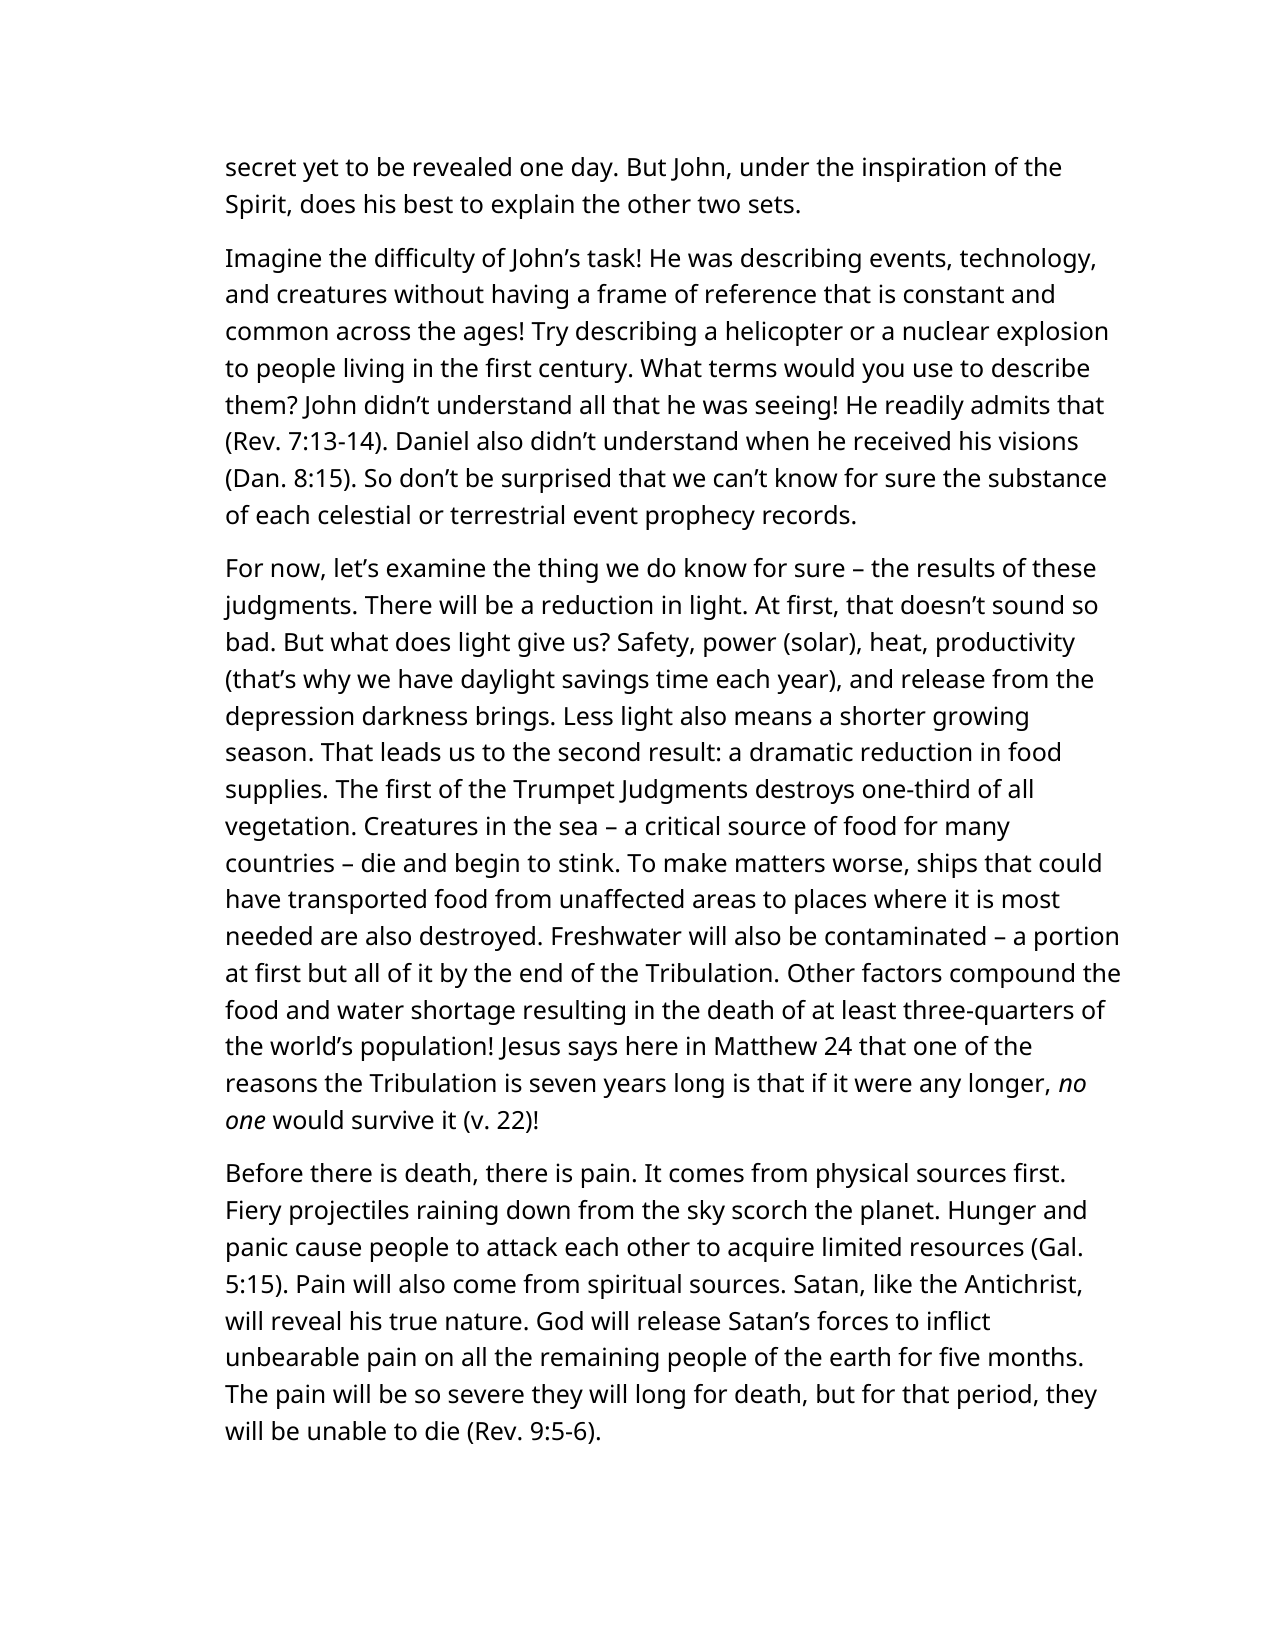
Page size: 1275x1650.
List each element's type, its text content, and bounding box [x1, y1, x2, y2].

text For now, let’s examine the thing we do know for sure – the results of these judgments. There will be a reduction in light. At first, that doesn’t sound so bad. But what does light give us? Safety, power (solar), heat, productivity (that’s why we have daylight savings time each year), and release from the depression darkness brings. Less light also means a shorter growing season. That leads us to the second result: a dramatic reduction in food supplies. The first of the Trumpet Judgments destroys one-third of all vegetation. Creatures in the sea – a critical source of food for many countries – die and begin to stink. To make matters worse, ships that could have transported food from unaffected areas to places where it is most needed are also destroyed. Freshwater will also be contaminated – a portion at first but all of it by the end of the Tribulation. Other factors compound the food and water shortage resulting in the death of at least three-quarters of the world’s population! Jesus says here in Matthew 24 that one of the reasons the Tribulation is seven years long is that if it were any longer, no one would survive it (v. 22)! [225, 551, 1125, 1137]
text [225, 150, 1125, 221]
text Before there is death, there is pain. It comes from physical sources first. Fiery projectiles raining down from the sky scorch the planet. Hunger and panic cause people to attack each other to acquire limited resources (Gal. 5:15). Pain will also come from spiritual sources. Satan, like the Antichrist, will reveal his true nature. God will release Satan’s forces to inflict unbearable pain on all the remaining people of the earth for five months. The pain will be so severe they will long for death, but for that period, they will be unable to die (Rev. 9:5-6). [225, 1156, 1125, 1447]
text Imagine the difficulty of John’s task! He was describing events, technology, and creatures without having a frame of reference that is constant and common across the ages! Try describing a helicopter or a nuclear explosion to people living in the first century. What terms would you use to describe them? John didn’t understand all that he was seeing! He readily admits that (Rev. 7:13-14). Daniel also didn’t understand when he received his visions (Dan. 8:15). So don’t be surprised that we can’t know for sure the substance of each celestial or terrestrial event prophecy records. [225, 240, 1125, 532]
